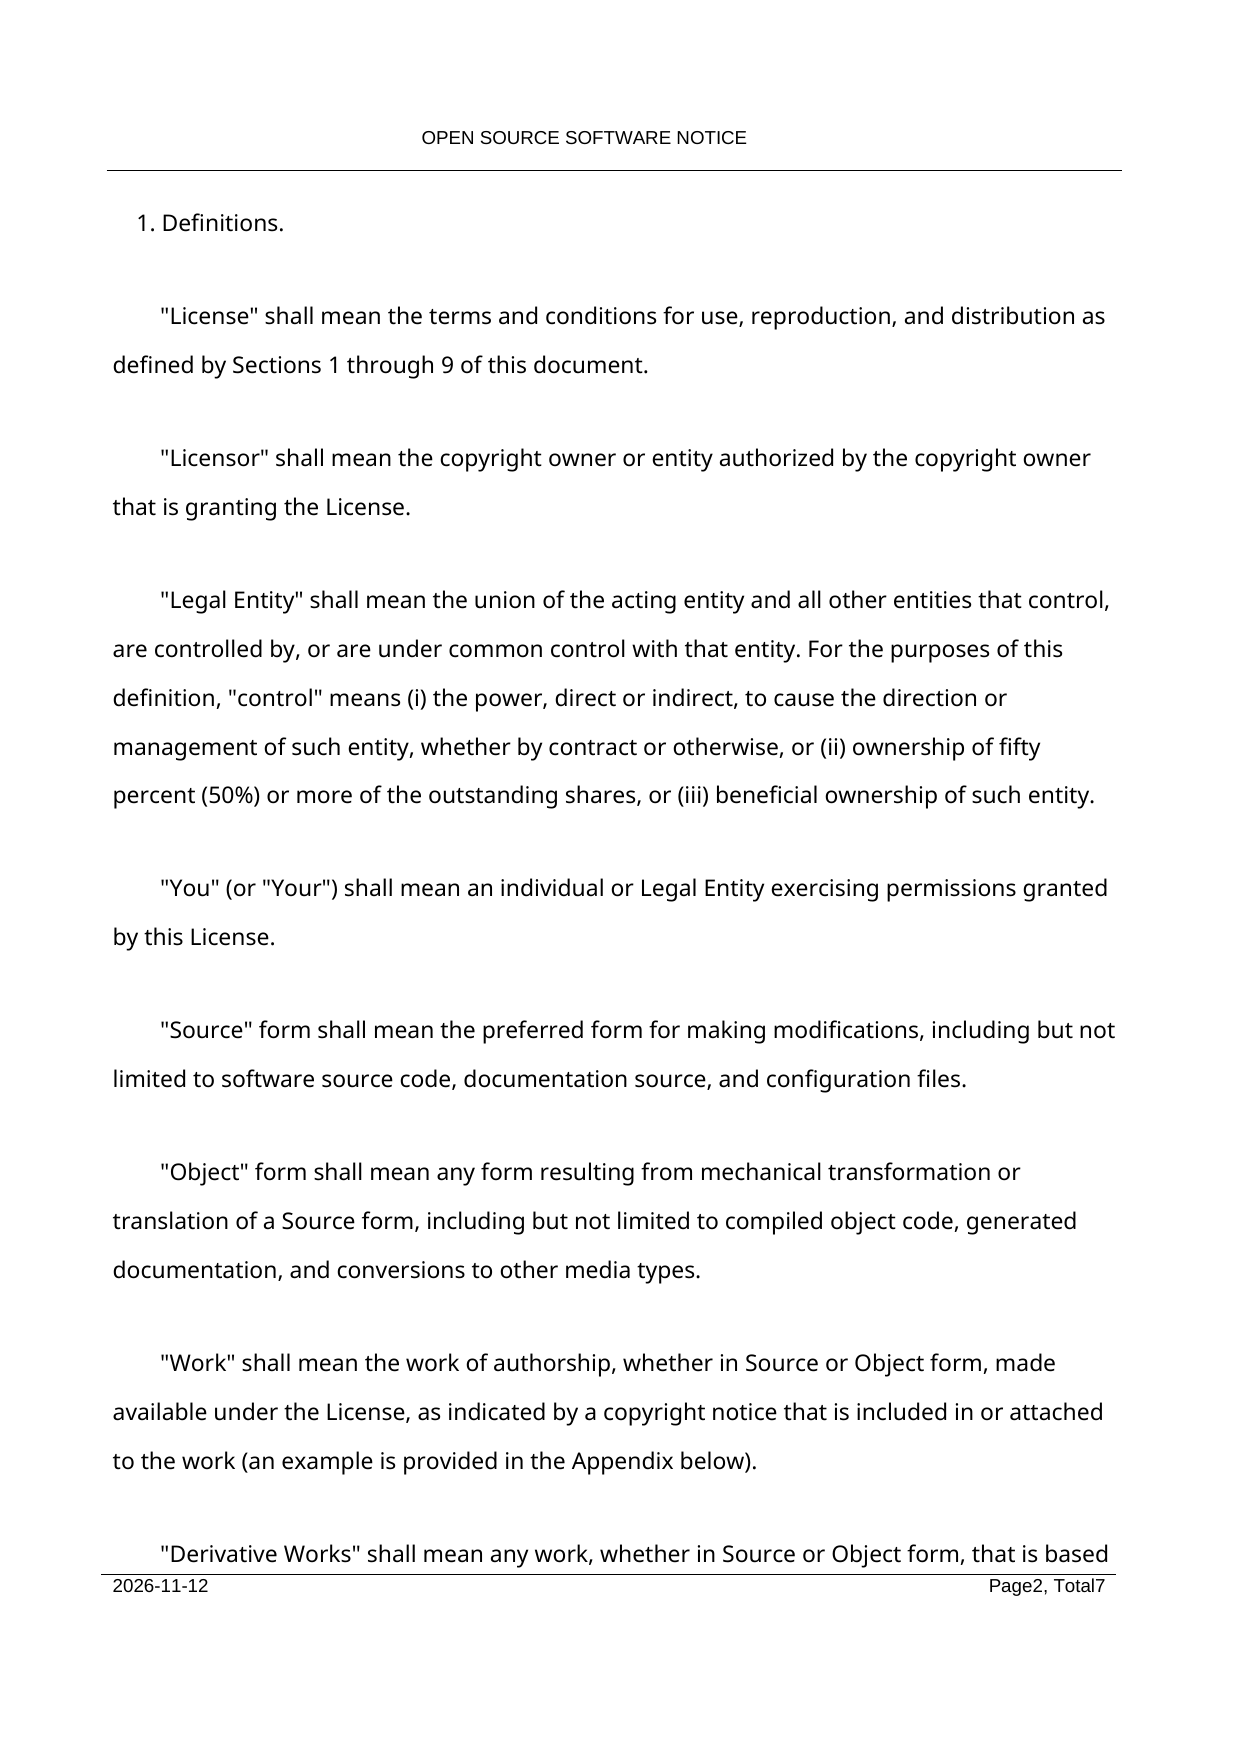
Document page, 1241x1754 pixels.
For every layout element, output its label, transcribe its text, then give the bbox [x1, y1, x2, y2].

text 1. Definitions. [112, 206, 1128, 239]
text "License" shall mean the terms and conditions for use, reproduction, and distribution as defined by Sections 1 through 9 of this document. [112, 299, 1128, 381]
text "Work" shall mean the work of authorship, whether in Source or Object form, made available under the License, as indicated by a copyright notice that is included in or attached to the work (an example is provided in the Appendix below). [112, 1346, 1128, 1476]
text "You" (or "Your") shall mean an individual or Legal Entity exercising permissions granted by this License. [112, 872, 1128, 953]
text "Object" form shall mean any form resulting from mechanical transformation or translation of a Source form, including but not limited to compiled object code, generated documentation, and conversions to other media types. [112, 1156, 1128, 1286]
text "Licensor" shall mean the copyright owner or entity authorized by the copyright owner that is granting the License. [112, 442, 1128, 523]
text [112, 1537, 1128, 1570]
text "Source" form shall mean the preferred form for making modifications, including but not limited to software source code, documentation source, and configuration files. [112, 1014, 1128, 1095]
text "Legal Entity" shall mean the union of the acting entity and all other entities that control, are controlled by, or are under common control with that entity. For the purposes of this definition, "control" means (i) the power, direct or indirect, to cause the direction or management of such entity, whether by contract or otherwise, or (ii) ownership of fifty percent (50%) or more of the outstanding shares, or (iii) beneficial ownership of such entity. [112, 583, 1128, 811]
